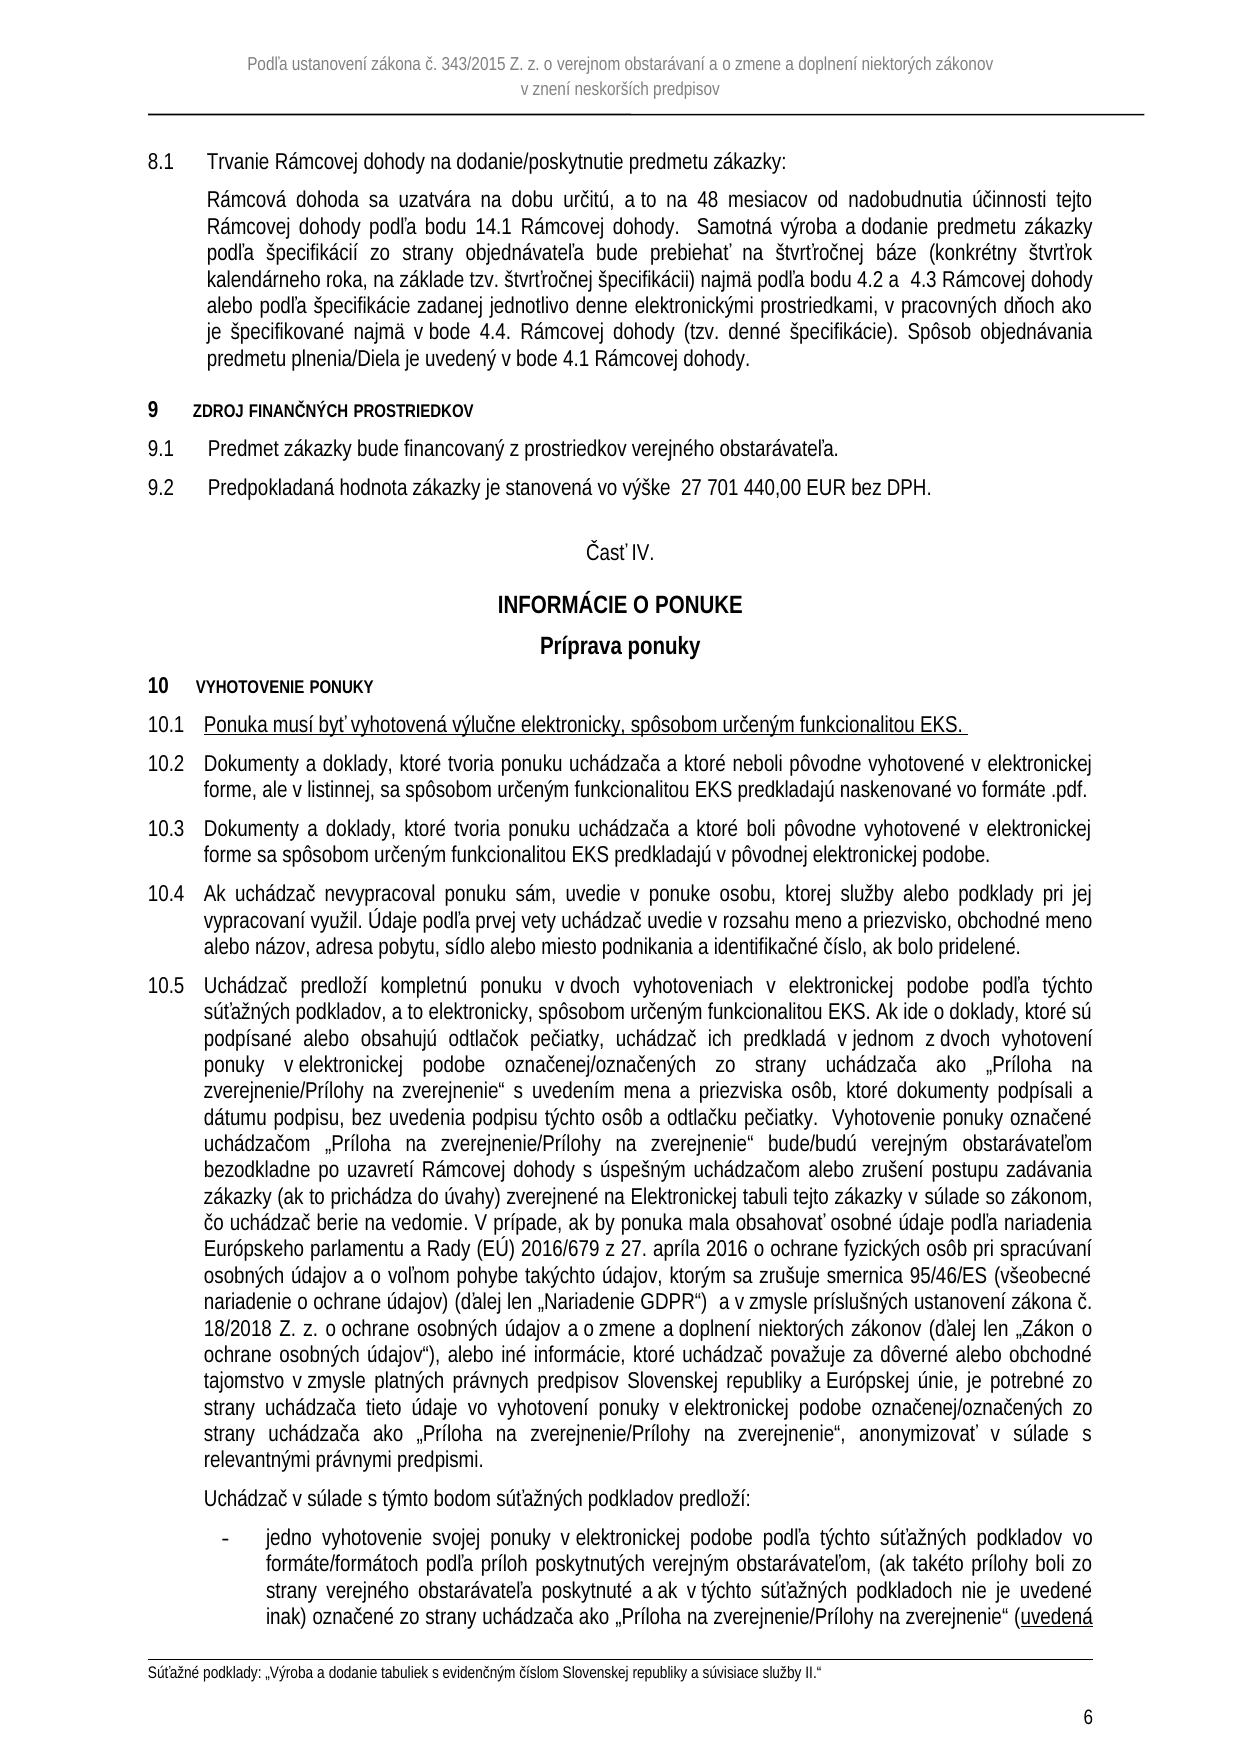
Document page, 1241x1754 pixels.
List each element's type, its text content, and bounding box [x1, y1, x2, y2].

text Rámcová dohoda sa uzatvára na dobu určitú, a to na 48 mesiacov od nadobudnutia účinnosti tejto Rámcovej dohody podľa bodu 14.1 Rámcovej dohody. Samotná výroba a dodanie predmetu zákazky podľa špecifikácií zo strany objednávateľa bude prebiehať na štvrťročnej báze (konkrétny štvrťrok kalendárneho roka, na základe tzv. štvrťročnej špecifikácii) najmä podľa bodu 4.2 a 4.3 Rámcovej dohody alebo podľa špecifikácie zadanej jednotlivo denne elektronickými prostriedkami, v pracovných dňoch ako je špecifikované najmä v bode 4.4. Rámcovej dohody (tzv. denné špecifikácie). Spôsob objednávania predmetu plnenia/Diela je uvedený v bode 4.1 Rámcovej dohody. [207, 186, 1093, 371]
list Príprava ponuky [148, 631, 1093, 660]
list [221, 1524, 1093, 1629]
list Dokumenty a doklady, ktoré tvoria ponuku uchádzača a ktoré neboli pôvodne vyhotovené v elektronickej forme, ale v listinnej, sa spôsobom určeným funkcionalitou EKS predkladajú naskenované vo formáte .pdf. [148, 750, 1093, 803]
list vyhotovenie ponuky [148, 672, 1093, 698]
text Uchádzač v súlade s týmto bodom súťažných podkladov predloží: [204, 1485, 1093, 1511]
list Trvanie Rámcovej dohody na dodanie/poskytnutie predmetu zákazky: [148, 148, 1093, 174]
list Predmet zákazky bude financovaný z prostriedkov verejného obstarávateľa. [148, 435, 1093, 461]
list Predpokladaná hodnota zákazky je stanovená vo výške 27 701 440,00 EUR bez DPH. [148, 474, 1093, 500]
list zdroj finančných prostriedkov [148, 396, 1093, 422]
text INFORMÁCIE O PONUKE [148, 590, 1093, 618]
list Uchádzač predloží kompletnú ponuku v dvoch vyhotoveniach v elektronickej podobe podľa týchto súťažných podkladov, a to elektronicky, spôsobom určeným funkcionalitou EKS. Ak ide o doklady, ktoré sú podpísané alebo obsahujú odtlačok pečiatky, uchádzač ich predkladá v jednom z dvoch vyhotovení ponuky v elektronickej podobe označenej/označených zo strany uchádzača ako „Príloha na zverejnenie/Prílohy na zverejnenie“ s uvedením mena a priezviska osôb, ktoré dokumenty podpísali a dátumu podpisu, bez uvedenia podpisu týchto osôb a odtlačku pečiatky. Vyhotovenie ponuky označené uchádzačom „Príloha na zverejnenie/Prílohy na zverejnenie“ bude/budú verejným obstarávateľom bezodkladne po uzavretí Rámcovej dohody s úspešným uchádzačom alebo zrušení postupu zadávania zákazky (ak to prichádza do úvahy) zverejnené na Elektronickej tabuli tejto zákazky v súlade so zákonom, čo uchádzač berie na vedomie. V prípade, ak by ponuka mala obsahovať osobné údaje podľa nariadenia Európskeho parlamentu a Rady (EÚ) 2016/679 z 27. apríla 2016 o ochrane fyzických osôb pri spracúvaní osobných údajov a o voľnom pohybe takýchto údajov, ktorým sa zrušuje smernica 95/46/ES (všeobecné nariadenie o ochrane údajov) (ďalej len „Nariadenie GDPR“) a v zmysle príslušných ustanovení zákona č. 18/2018 Z. z. o ochrane osobných údajov a o zmene a doplnení niektorých zákonov (ďalej len „Zákon o ochrane osobných údajov“), alebo iné informácie, ktoré uchádzač považuje za dôverné alebo obchodné tajomstvo v zmysle platných právnych predpisov Slovenskej republiky a Európskej únie, je potrebné zo strany uchádzača tieto údaje vo vyhotovení ponuky v elektronickej podobe označenej/označených zo strany uchádzača ako „Príloha na zverejnenie/Prílohy na zverejnenie“, anonymizovať v súlade s relevantnými právnymi predpismi. [148, 972, 1093, 1473]
list Ak uchádzač nevypracoval ponuku sám, uvedie v ponuke osobu, ktorej služby alebo podklady pri jej vypracovaní využil. Údaje podľa prvej vety uchádzač uvedie v rozsahu meno a priezvisko, obchodné meno alebo názov, adresa pobytu, sídlo alebo miesto podnikania a identifikačné číslo, ak bolo pridelené. [148, 880, 1093, 959]
list Ponuka musí byť vyhotovená výlučne elektronicky, spôsobom určeným funkcionalitou EKS. [148, 711, 1093, 737]
text Časť IV. [148, 539, 1093, 565]
list Dokumenty a doklady, ktoré tvoria ponuku uchádzača a ktoré boli pôvodne vyhotovené v elektronickej forme sa spôsobom určeným funkcionalitou EKS predkladajú v pôvodnej elektronickej podobe. [148, 815, 1093, 868]
